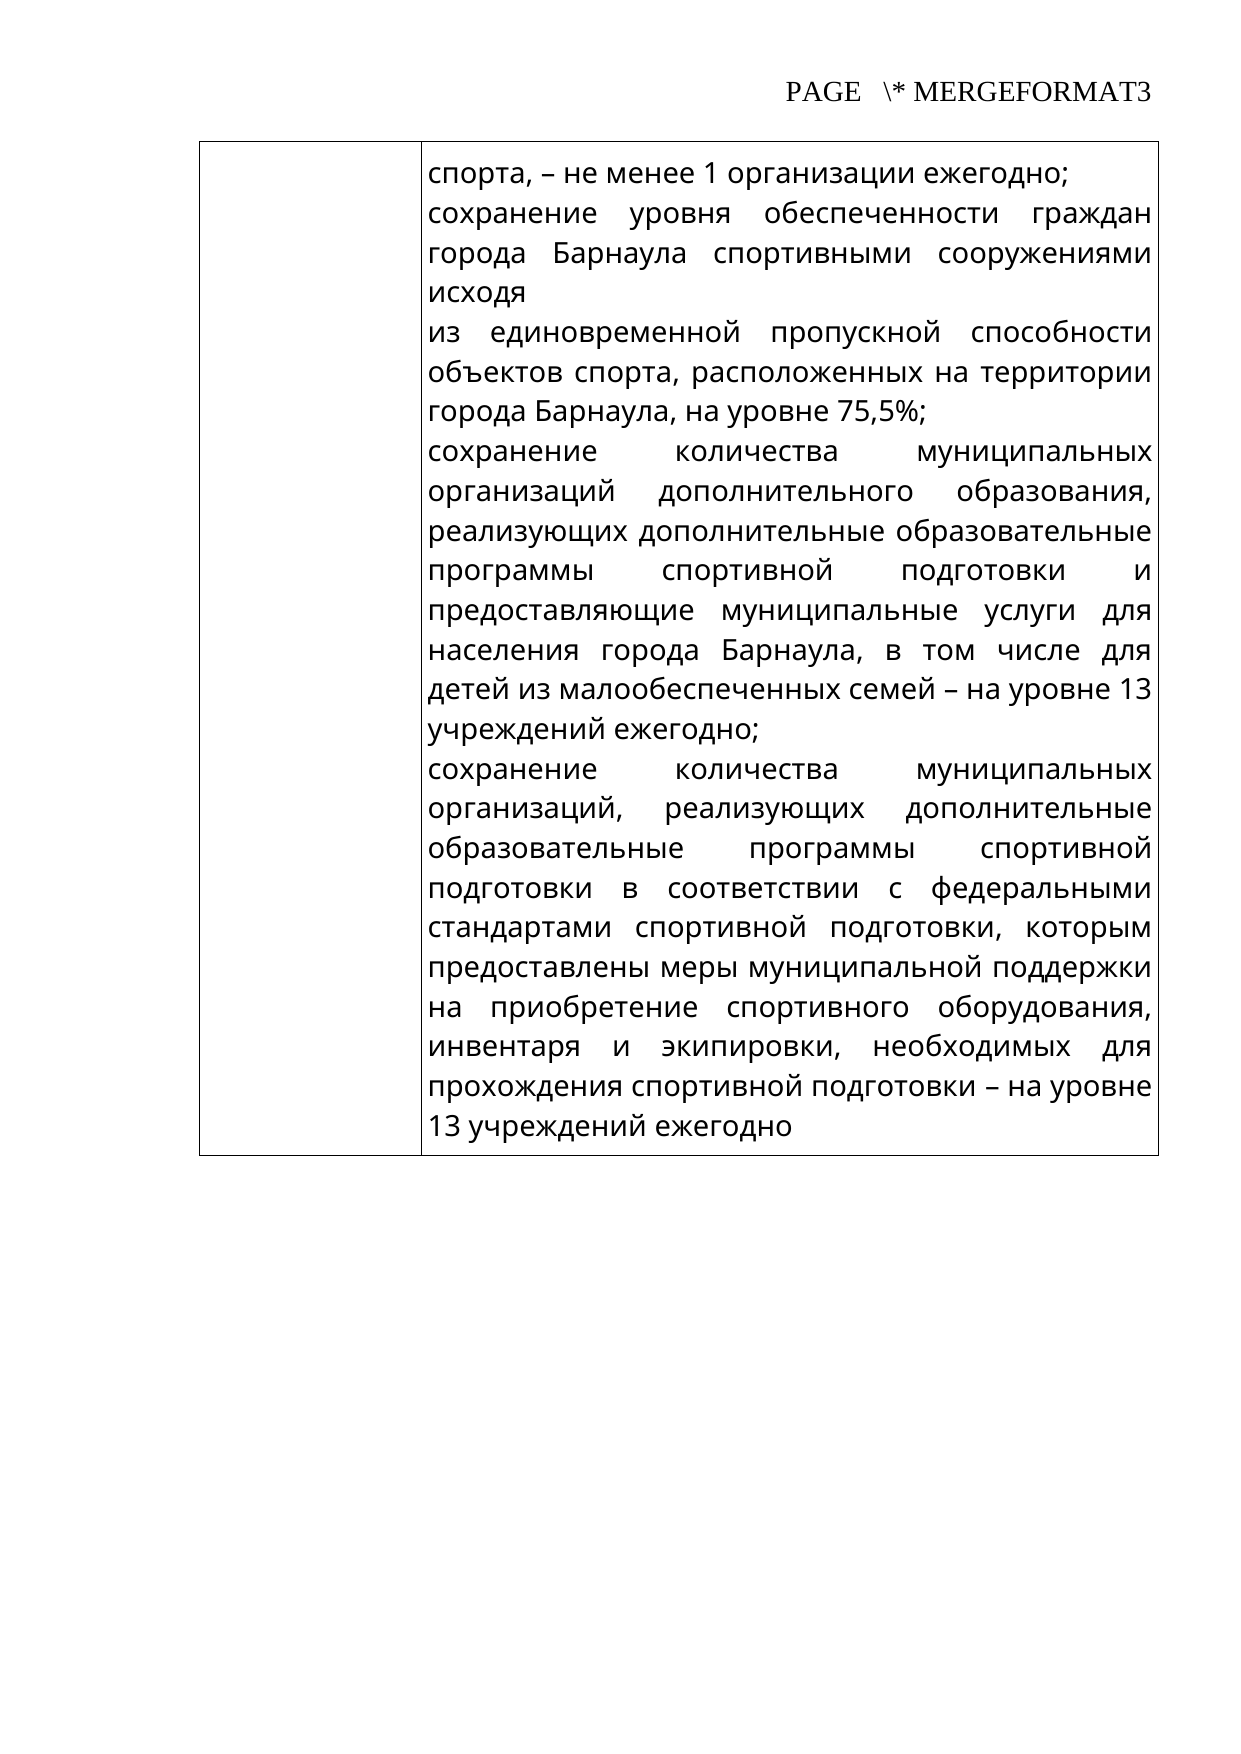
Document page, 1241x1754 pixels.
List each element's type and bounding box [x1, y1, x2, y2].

table_cell [422, 142, 1158, 1155]
table_cell [200, 142, 421, 1155]
